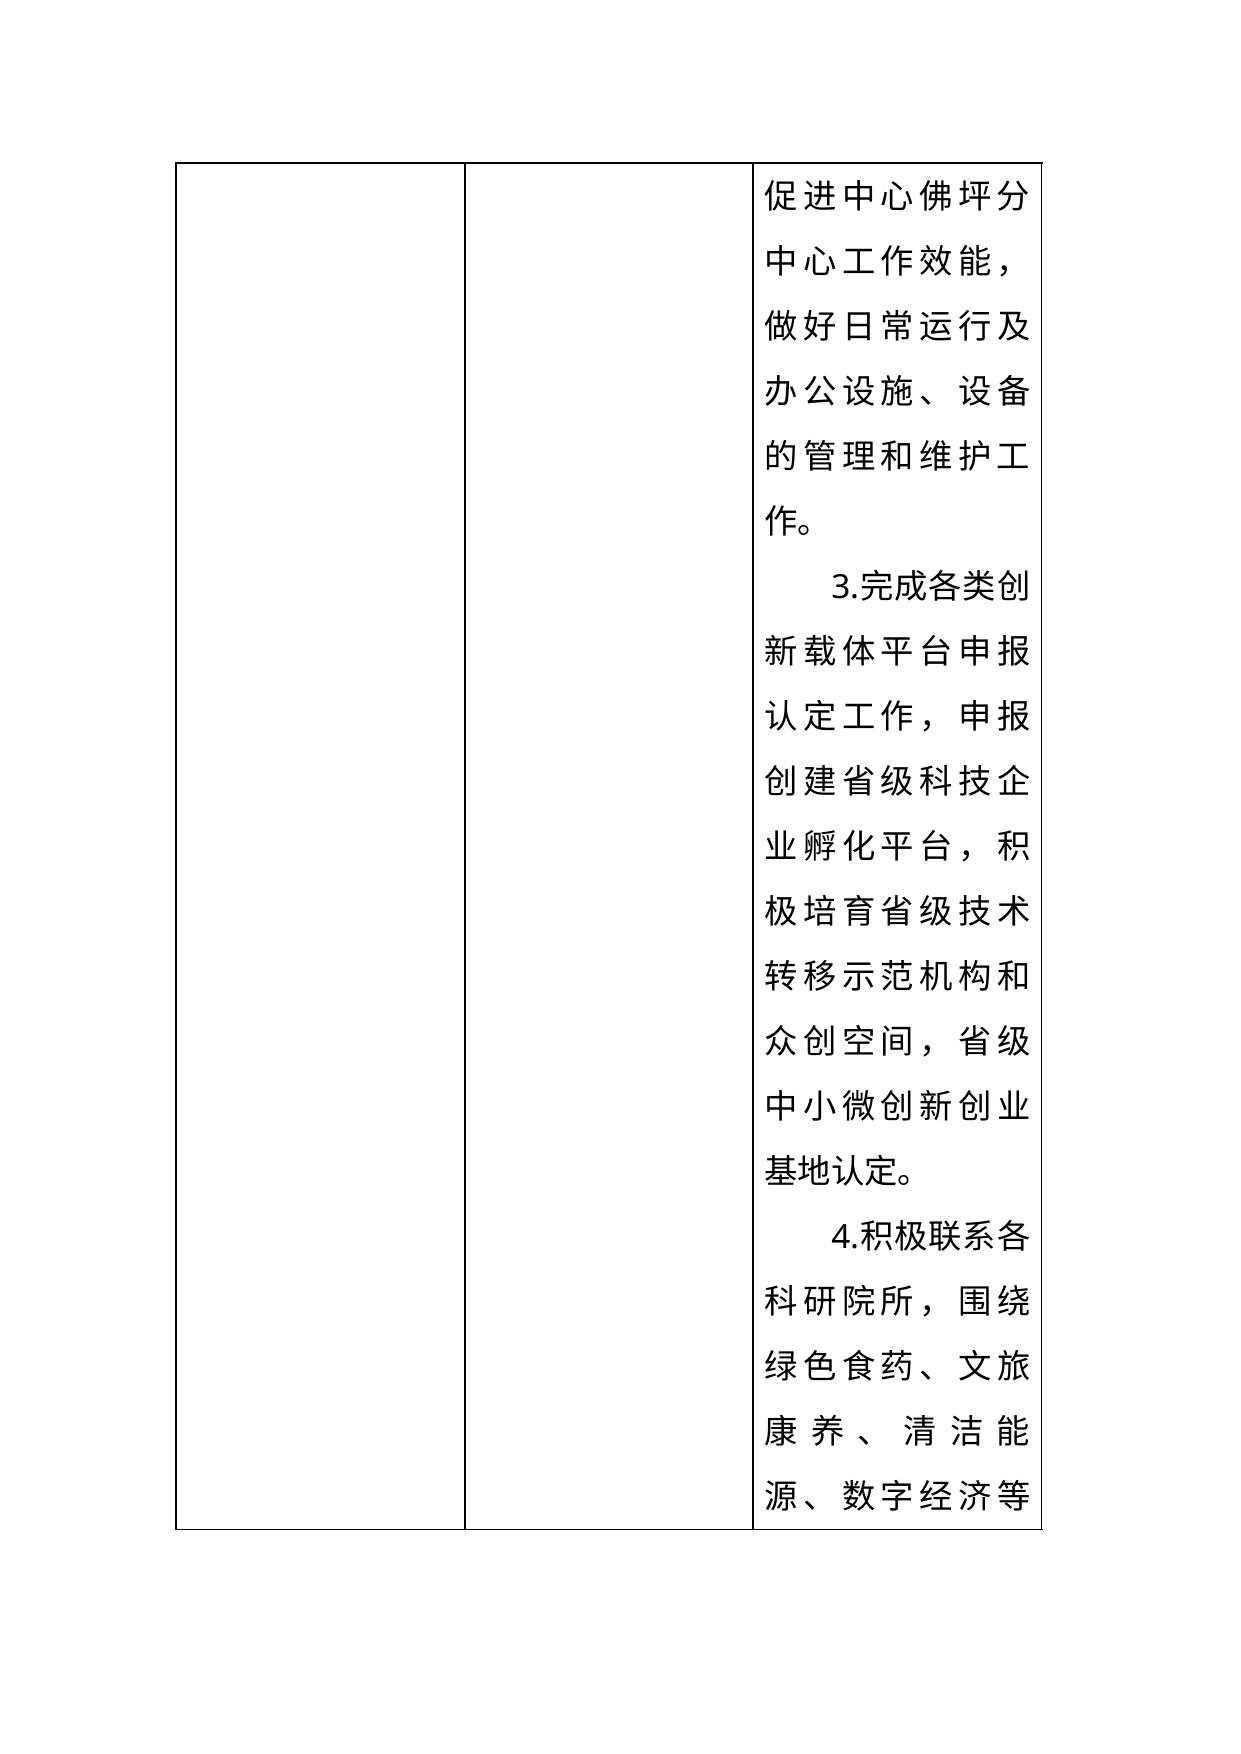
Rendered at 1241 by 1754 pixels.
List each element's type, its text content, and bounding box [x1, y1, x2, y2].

table_cell 1 [177, 164, 464, 1528]
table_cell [754, 164, 1041, 1528]
table_cell [466, 164, 752, 1528]
